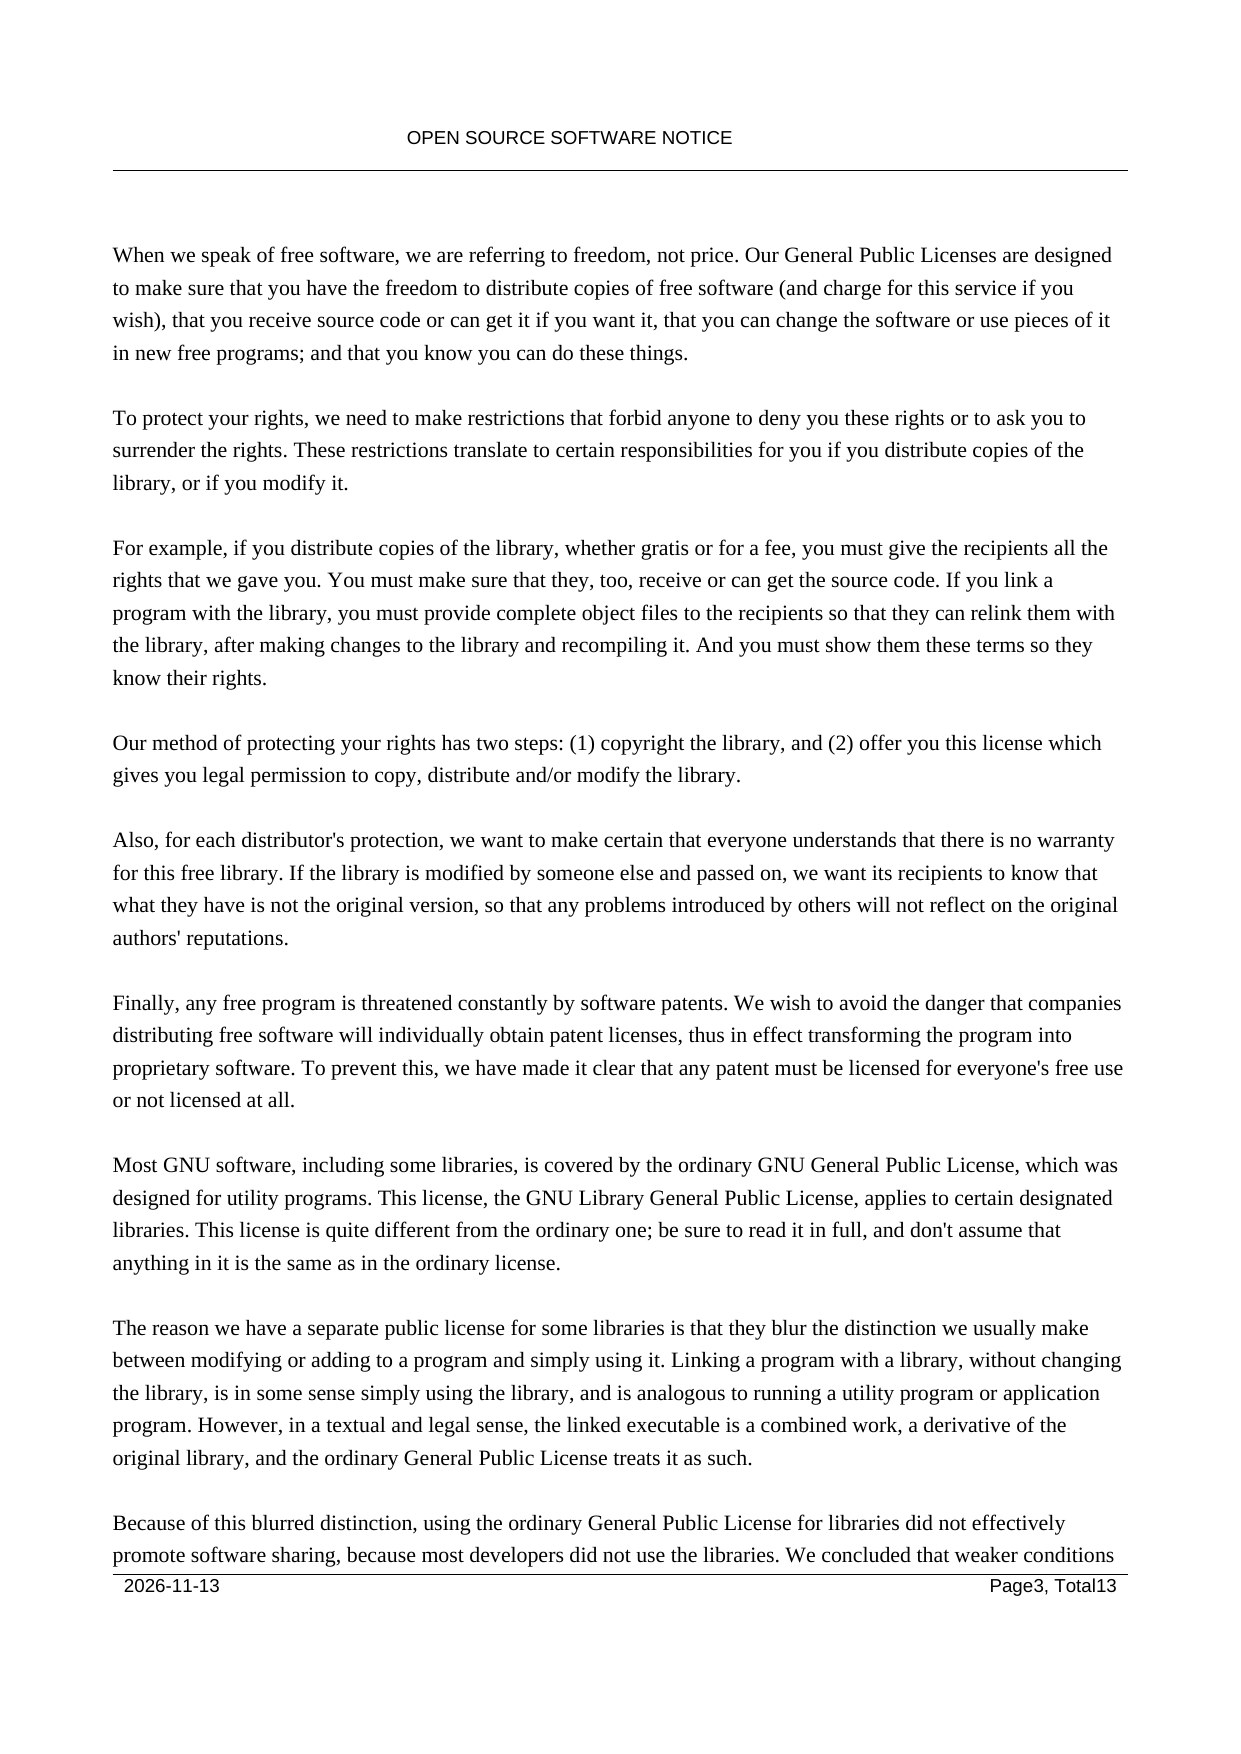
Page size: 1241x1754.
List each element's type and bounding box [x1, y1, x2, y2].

text [112, 206, 1128, 1571]
